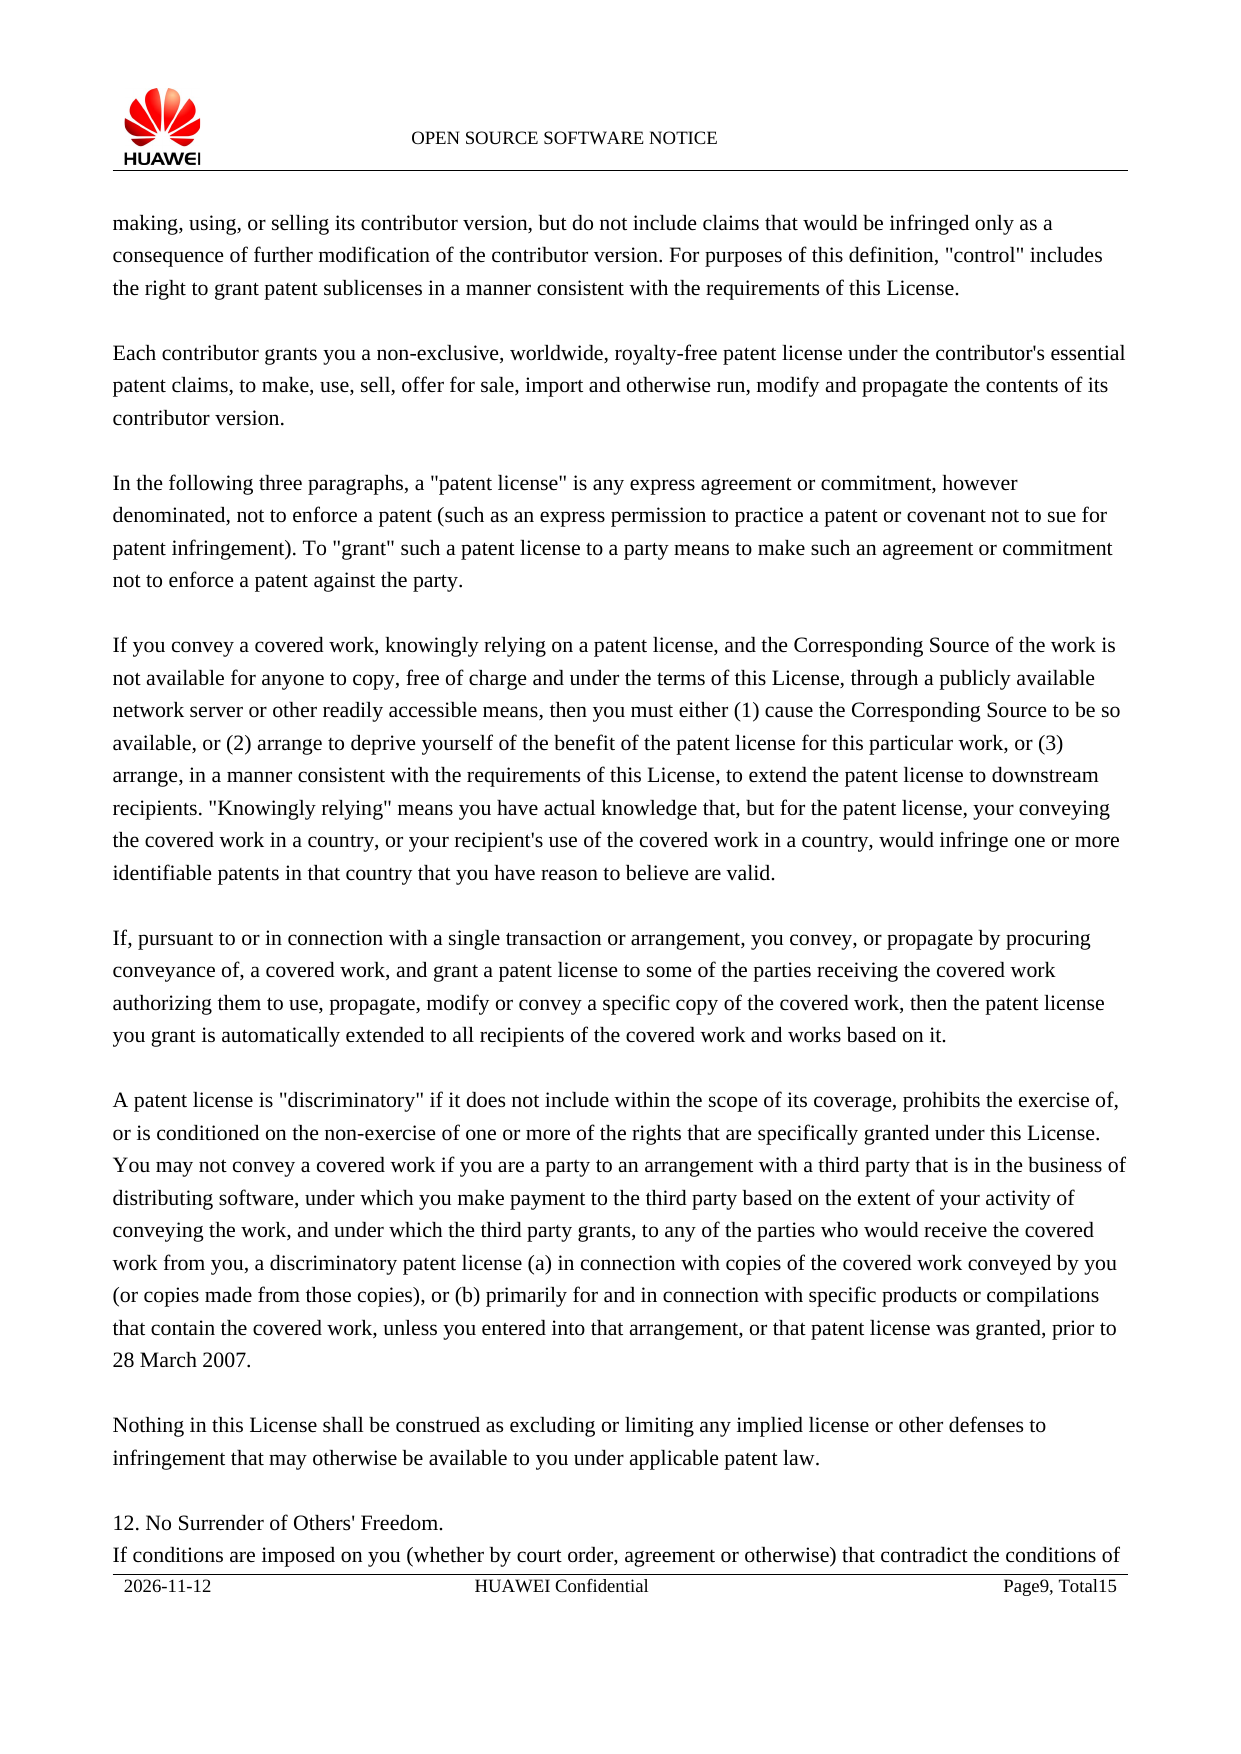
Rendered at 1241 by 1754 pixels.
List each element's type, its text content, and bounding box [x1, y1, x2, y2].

picture [124, 88, 201, 165]
